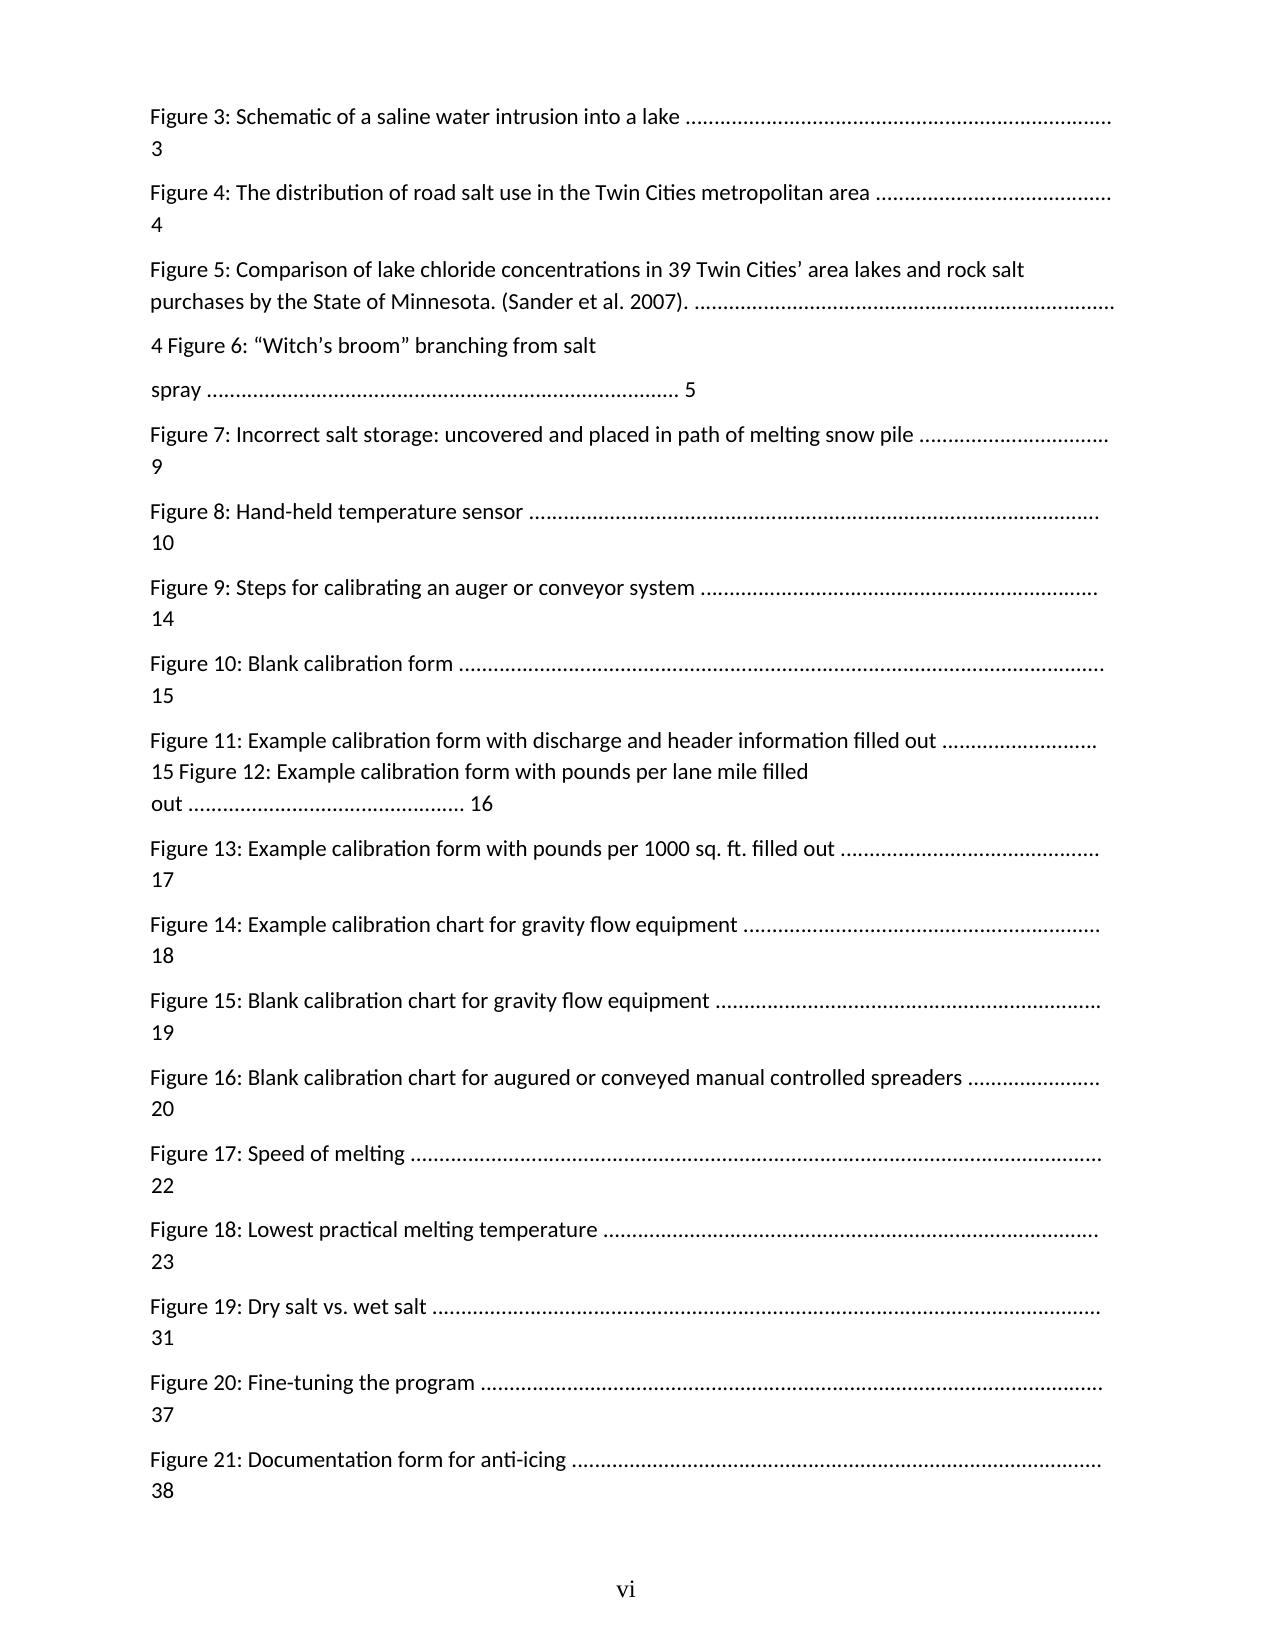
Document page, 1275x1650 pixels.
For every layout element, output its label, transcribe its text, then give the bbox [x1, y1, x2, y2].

text Figure 10: Blank calibration form ................................................................................................................ 15 [150, 649, 1125, 709]
text Figure 15: Blank calibration chart for gravity flow equipment ................................................................... 19 [150, 987, 1125, 1046]
text Figure 4: The distribution of road salt use in the Twin Cities metropolitan area ......................................... 4 [150, 178, 1125, 238]
text Figure 19: Dry salt vs. wet salt .................................................................................................................... 31 [150, 1292, 1125, 1351]
text Figure 21: Documentation form for anti-icing ............................................................................................ 38 [150, 1445, 1125, 1504]
text Figure 11: Example calibration form with discharge and header information filled out ........................... 15 Figure 12: Example calibration form with pounds per lane mile filled out ................................................ 16 [150, 726, 1125, 817]
text Figure 16: Blank calibration chart for augured or conveyed manual controlled spreaders ....................... 20 [150, 1063, 1125, 1122]
text Figure 7: Incorrect salt storage: uncovered and placed in path of melting snow pile ................................. 9 [150, 420, 1125, 480]
text Figure 5: Comparison of lake chloride concentrations in 39 Twin Cities’ area lakes and rock salt [150, 255, 1081, 283]
text Figure 9: Steps for calibrating an auger or conveyor system ..................................................................... 14 [150, 573, 1125, 633]
text Figure 3: Schematic of a saline water intrusion into a lake .......................................................................... 3 [150, 102, 1125, 162]
text Figure 17: Speed of melting ........................................................................................................................ 22 [150, 1139, 1125, 1199]
text purchases by the State of Minnesota. (Sander et al. 2007). ......................................................................... 4 Figure 6: “Witch’s broom” branching from salt spray .................................................................................. 5 [150, 287, 1125, 404]
text Figure 18: Lowest practical melting temperature ...................................................................................... 23 [150, 1216, 1125, 1275]
text Figure 8: Hand-held temperature sensor ................................................................................................... 10 [150, 497, 1125, 556]
text Figure 20: Fine-tuning the program ............................................................................................................ 37 [150, 1368, 1125, 1428]
text Figure 13: Example calibration form with pounds per 1000 sq. ft. filled out ............................................. 17 [150, 834, 1125, 893]
text Figure 14: Example calibration chart for gravity flow equipment .............................................................. 18 [150, 910, 1125, 970]
